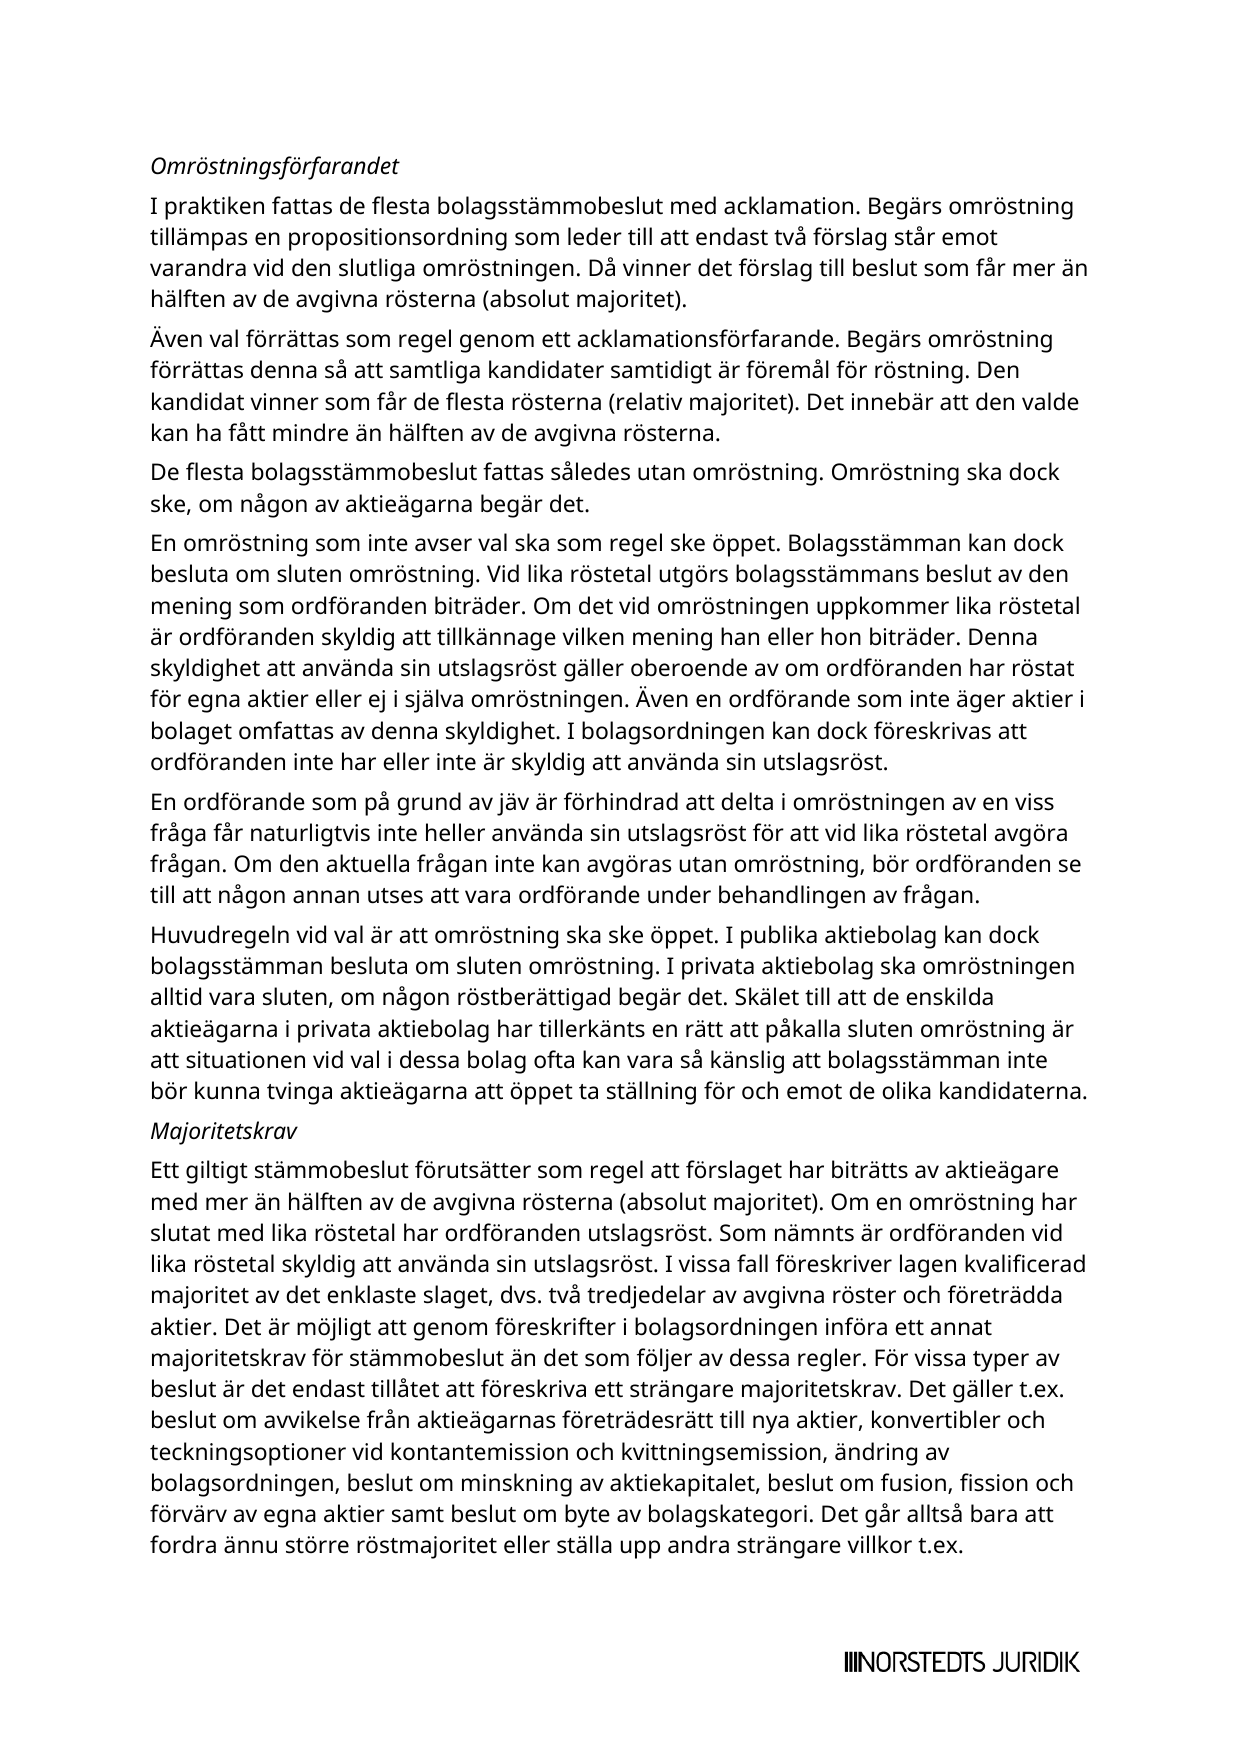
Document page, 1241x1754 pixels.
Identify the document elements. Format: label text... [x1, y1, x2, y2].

picture [836, 1629, 1091, 1695]
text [150, 1154, 1090, 1560]
text De flesta bolagsstämmobeslut fattas således utan omröstning. Omröstning ska dock ske, om någon av aktieägarna begär det. [150, 456, 1090, 519]
text Huvudregeln vid val är att omröstning ska ske öppet. I publika aktiebolag kan dock bolagsstämman besluta om sluten omröstning. I privata aktiebolag ska omröstningen alltid vara sluten, om någon röstberättigad begär det. Skälet till att de enskilda aktieägarna i privata aktiebolag har tillerkänts en rätt att påkalla sluten omröstning är att situationen vid val i dessa bolag ofta kan vara så känslig att bolagsstämman inte bör kunna tvinga aktieägarna att öppet ta ställning för och emot de olika kandidaterna. [150, 919, 1090, 1106]
text Omröstningsförfarandet [150, 150, 1090, 181]
text I praktiken fattas de flesta bolagsstämmobeslut med acklamation. Begärs omröstning tillämpas en propositionsordning som leder till att endast två förslag står emot varandra vid den slutliga omröstningen. Då vinner det förslag till beslut som får mer än hälften av de avgivna rösterna (absolut majoritet). [150, 189, 1090, 314]
text Även val förrättas som regel genom ett acklamationsförfarande. Begärs omröstning förrättas denna så att samtliga kandidater samtidigt är föremål för röstning. Den kandidat vinner som får de flesta rösterna (relativ majoritet). Det innebär att den valde kan ha fått mindre än hälften av de avgivna rösterna. [150, 323, 1090, 448]
text Majoritetskrav [150, 1114, 1090, 1146]
text En ordförande som på grund av jäv är förhindrad att delta i omröstningen av en viss fråga får naturligtvis inte heller använda sin utslagsröst för att vid lika röstetal avgöra frågan. Om den aktuella frågan inte kan avgöras utan omröstning, bör ordföranden se till att någon annan utses att vara ordförande under behandlingen av frågan. [150, 785, 1090, 910]
text En omröstning som inte avser val ska som regel ske öppet. Bolagsstämman kan dock besluta om sluten omröstning. Vid lika röstetal utgörs bolagsstämmans beslut av den mening som ordföranden biträder. Om det vid omröstningen uppkommer lika röstetal är ordföranden skyldig att tillkännage vilken mening han eller hon biträder. Denna skyldighet att använda sin utslagsröst gäller oberoende av om ordföranden har röstat för egna aktier eller ej i själva omröstningen. Även en ordförande som inte äger aktier i bolaget omfattas av denna skyldighet. I bolagsordningen kan dock föreskrivas att ordföranden inte har eller inte är skyldig att använda sin utslagsröst. [150, 527, 1090, 777]
